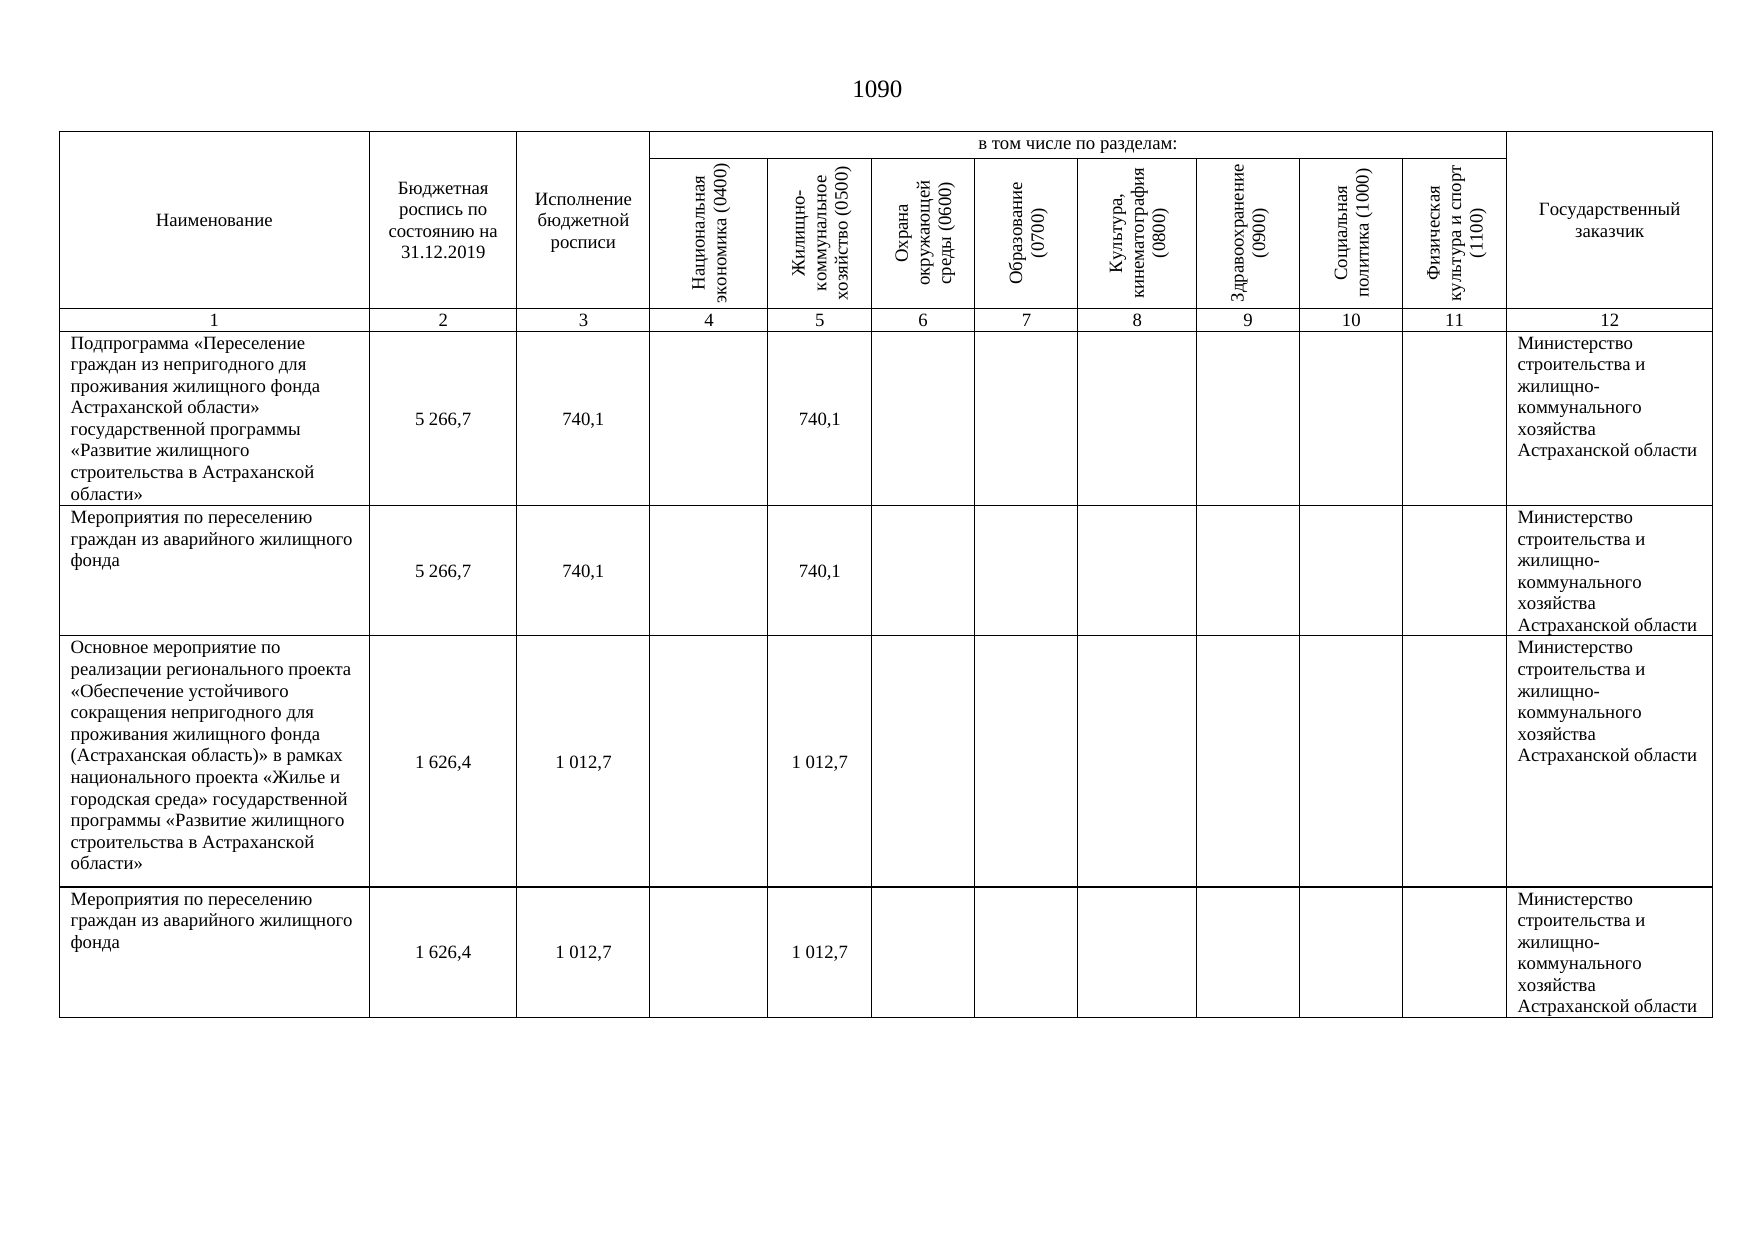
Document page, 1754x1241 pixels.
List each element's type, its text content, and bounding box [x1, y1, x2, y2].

table_cell [1300, 332, 1402, 505]
table_cell [650, 332, 767, 505]
table_cell 1 012,7 [768, 888, 871, 1017]
table_cell 740,1 [517, 332, 649, 505]
table_cell Министерство строительства и жилищно-коммунального хозяйства Астраханской области [1507, 332, 1712, 505]
table_cell 6 [872, 309, 974, 331]
table_cell [1197, 888, 1299, 1017]
table_cell Национальная экономика (0400) [650, 159, 767, 308]
table_cell 4 [650, 309, 767, 331]
table_cell Социальная политика (1000) [1300, 159, 1402, 308]
table_cell [1197, 636, 1299, 886]
table_cell 8 [1078, 309, 1196, 331]
table_header Государственный заказчик [1507, 132, 1712, 308]
table_cell [650, 888, 767, 1017]
table_cell Мероприятия по переселению граждан из аварийного жилищного фонда [60, 888, 369, 1017]
table_cell [975, 888, 1077, 1017]
table_cell Подпрограмма «Переселение граждан из непригодного для проживания жилищного фонда Астраханской области» государственной программы «Развитие жилищного строительства в Астраханской области» [60, 332, 369, 505]
table_cell [1403, 888, 1506, 1017]
table_cell [1403, 332, 1506, 505]
table_cell 1 012,7 [768, 636, 871, 886]
table_cell 9 [1197, 309, 1299, 331]
table_cell 7 [975, 309, 1077, 331]
table_cell 3 [517, 309, 649, 331]
table_cell 2 [370, 309, 516, 331]
table_cell [1300, 636, 1402, 886]
table_cell Физическая культура и спорт (1100) [1403, 159, 1506, 308]
table_cell 740,1 [768, 332, 871, 505]
table_cell 740,1 [768, 506, 871, 635]
table_cell [650, 506, 767, 635]
table_cell [1078, 506, 1196, 635]
table_cell 1 626,4 [370, 888, 516, 1017]
table_cell [872, 332, 974, 505]
table_cell Здравоохранение (0900) [1197, 159, 1299, 308]
table_cell 1 012,7 [517, 888, 649, 1017]
table_cell 740,1 [517, 506, 649, 635]
table_header Исполнение бюджетной росписи [517, 132, 649, 308]
table_cell 5 [768, 309, 871, 331]
table_cell Министерство строительства и жилищно-коммунального хозяйства Астраханской области [1507, 506, 1712, 635]
table_cell [1403, 506, 1506, 635]
table_cell 10 [1300, 309, 1402, 331]
table_cell [1197, 332, 1299, 505]
table_cell [1300, 888, 1402, 1017]
table_cell Охрана окружающей среды (0600) [872, 159, 974, 308]
table_cell Культура, кинематография (0800) [1078, 159, 1196, 308]
table_cell Основное мероприятие по реализации регионального проекта «Обеспечение устойчивого сокращения непригодного для проживания жилищного фонда (Астраханская область)» в рамках национального проекта «Жилье и городская среда» государственной программы «Развитие жилищного строительства в Астраханской области» [60, 636, 369, 886]
table_cell Мероприятия по переселению граждан из аварийного жилищного фонда [60, 506, 369, 635]
table_cell 5 266,7 [370, 332, 516, 505]
table_cell 1 [60, 309, 369, 331]
table_cell [650, 636, 767, 886]
table_cell 5 266,7 [370, 506, 516, 635]
table_cell [872, 636, 974, 886]
table_cell [872, 506, 974, 635]
table_cell 12 [1507, 309, 1712, 331]
table_cell 1 626,4 [370, 636, 516, 886]
table_cell [975, 332, 1077, 505]
table_cell Министерство строительства и жилищно-коммунального хозяйства Астраханской области [1507, 636, 1712, 886]
table_cell [1197, 506, 1299, 635]
table_cell Жилищно-коммунальное хозяйство (0500) [768, 159, 871, 308]
table_cell Образование (0700) [975, 159, 1077, 308]
table_cell [1078, 636, 1196, 886]
table_cell [1078, 888, 1196, 1017]
table_cell 1 012,7 [517, 636, 649, 886]
table_cell [975, 506, 1077, 635]
table_cell [975, 636, 1077, 886]
table_cell [1078, 332, 1196, 505]
table_cell [1300, 506, 1402, 635]
table_cell Министерство строительства и жилищно-коммунального хозяйства Астраханской области [1507, 888, 1712, 1017]
table_header Наименование [60, 132, 369, 308]
table_header в том числе по разделам: [650, 132, 1506, 158]
table_header Бюджетная роспись по состоянию на 31.12.2019 [370, 132, 516, 308]
table_cell [1403, 636, 1506, 886]
table_cell 11 [1403, 309, 1506, 331]
table_cell [872, 888, 974, 1017]
